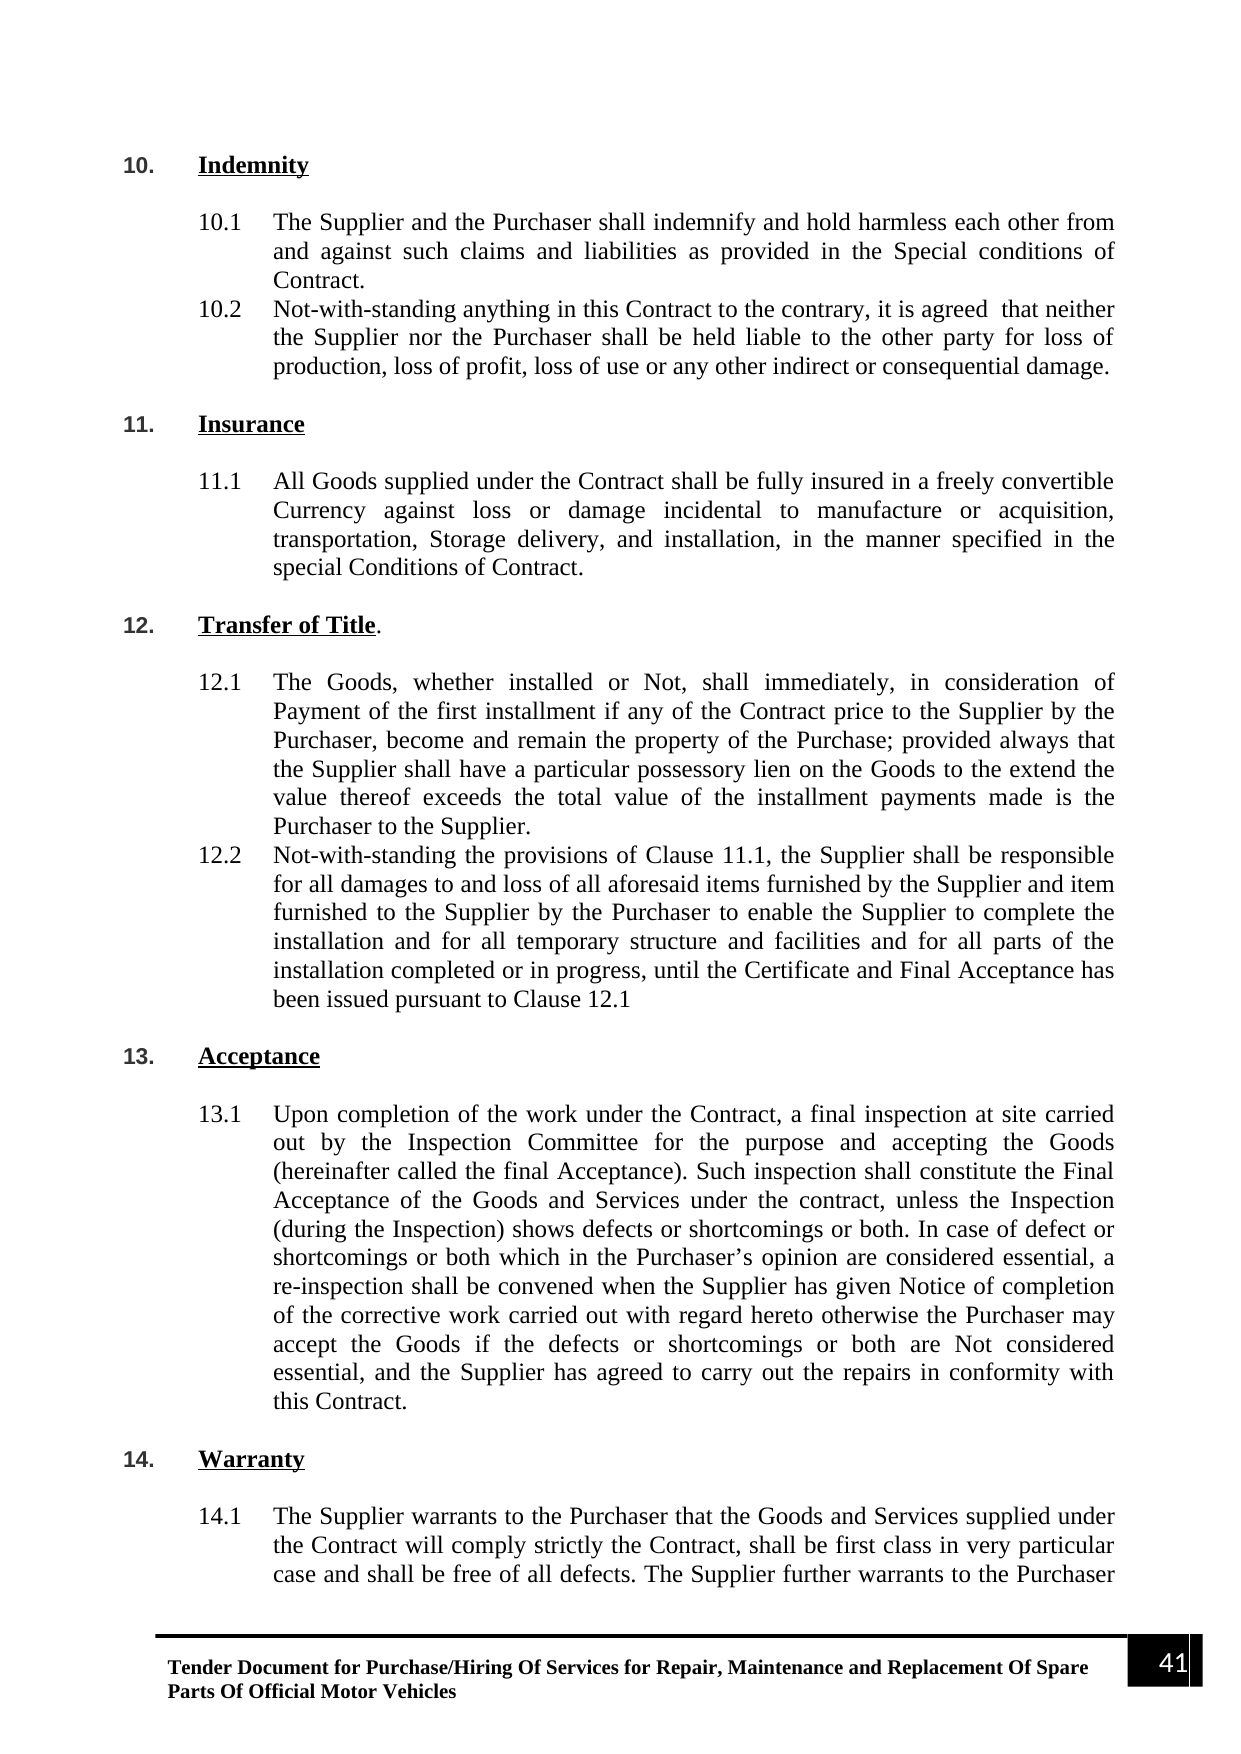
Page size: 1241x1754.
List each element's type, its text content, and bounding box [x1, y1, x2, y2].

list Not-with-standing the provisions of Clause 11.1, the Supplier shall be responsible for all damages to and loss of all aforesaid items furnished by the Supplier and item furnished to the Supplier by the Purchaser to enable the Supplier to complete the installation and for all temporary structure and facilities and for all parts of the installation completed or in progress, until the Certificate and Final Acceptance has been issued pursuant to Clause 12.1 [198, 840, 1116, 1012]
list The Supplier and the Purchaser shall indemnify and hold harmless each other from and against such claims and liabilities as provided in the Special conditions of Contract. [198, 207, 1116, 294]
list Transfer of Title. [123, 610, 1116, 639]
list Insurance [123, 409, 1116, 437]
list Upon completion of the work under the Contract, a final inspection at site carried out by the Inspection Committee for the purpose and accepting the Goods (hereinafter called the final Acceptance). Such inspection shall constitute the Final Acceptance of the Goods and Services under the contract, unless the Inspection (during the Inspection) shows defects or shortcomings or both. In case of defect or shortcomings or both which in the Purchaser’s opinion are considered essential, a re-inspection shall be convened when the Supplier has given Notice of completion of the corrective work carried out with regard hereto otherwise the Purchaser may accept the Goods if the defects or shortcomings or both are Not considered essential, and the Supplier has agreed to carry out the repairs in conformity with this Contract. [198, 1099, 1116, 1415]
list The Goods, whether installed or Not, shall immediately, in consideration of Payment of the first installment if any of the Contract price to the Supplier by the Purchaser, become and remain the property of the Purchase; provided always that the Supplier shall have a particular possessory lien on the Goods to the extend the value thereof exceeds the total value of the installment payments made is the Purchaser to the Supplier. [198, 667, 1116, 840]
list Indemnity [123, 150, 1116, 179]
list All Goods supplied under the Contract shall be fully insured in a freely convertible Currency against loss or damage incidental to manufacture or acquisition, transportation, Storage delivery, and installation, in the manner specified in the special Conditions of Contract. [198, 466, 1116, 581]
list Warranty [123, 1444, 1116, 1472]
list Acceptance [123, 1041, 1116, 1070]
list Not-with-standing anything in this Contract to the contrary, it is agreed that neither the Supplier nor the Purchaser shall be held liable to the other party for loss of production, loss of profit, loss of use or any other indirect or consequential damage. [198, 294, 1116, 380]
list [198, 1501, 1116, 1587]
